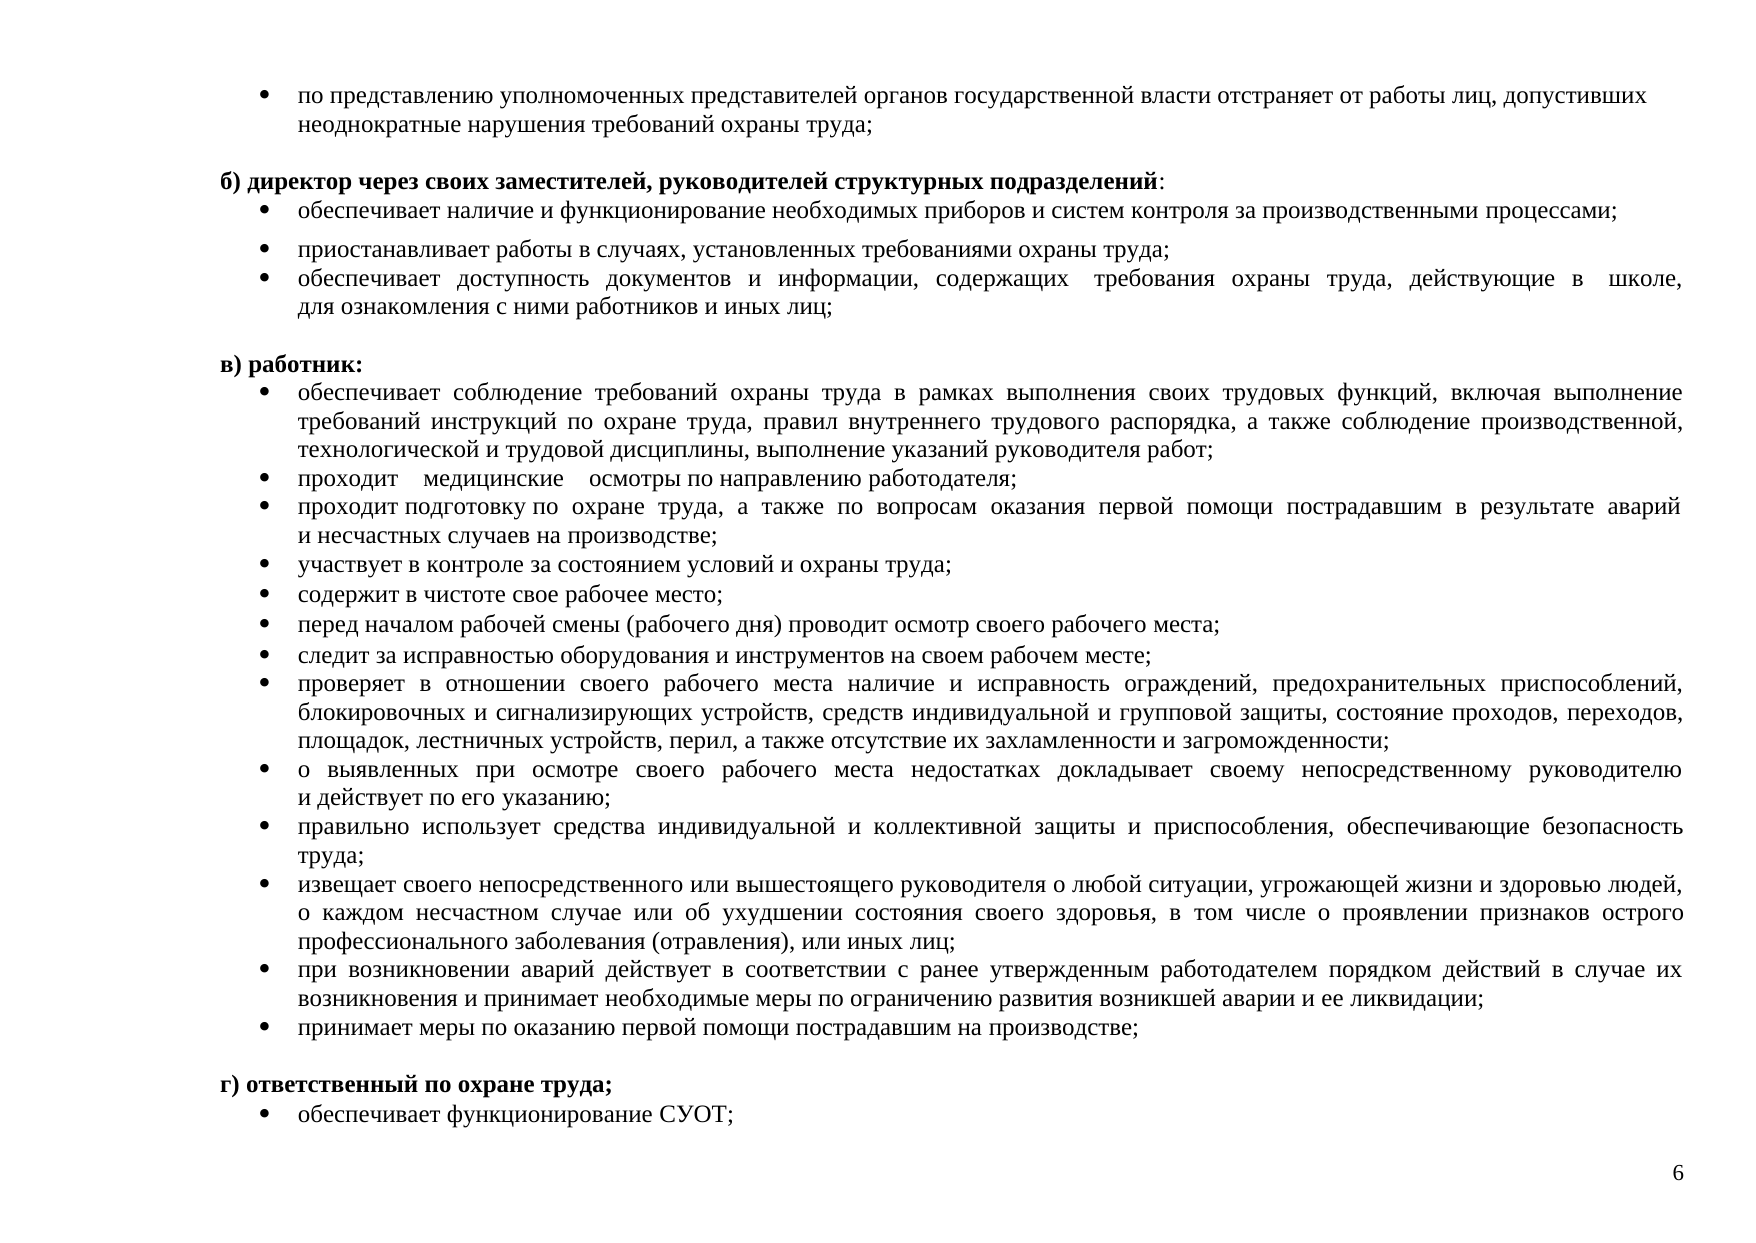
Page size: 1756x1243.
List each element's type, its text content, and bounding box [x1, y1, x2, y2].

list содержит в чистоте свое рабочее место; [260, 578, 1709, 608]
list следит за исправностью оборудования и инструментов на своем рабочем месте; [260, 639, 1709, 669]
subtitle в) работник: [220, 349, 1709, 378]
list обеспечивает функционирование СУОТ; [260, 1098, 1709, 1128]
subtitle б) директор через своих заместителей, руководителей структурных подразделений: [220, 166, 1709, 195]
list проверяет в отношении своего рабочего места наличие и исправность ограждений, предохранительных приспособлений, блокировочных и сигнализирующих устройств, средств индивидуальной и групповой защиты, состояние проходов, переходов, площадок, лестничных устройств, перил, а также отсутствие их захламленности и загроможденности; [260, 669, 1684, 754]
list проходит медицинские осмотры по направлению работодателя; [260, 463, 1684, 492]
list о выявленных при осмотре своего рабочего места недостатках докладывает своему непосредственному руководителю и действует по его указанию; [260, 755, 1684, 811]
list обеспечивает доступность документов и информации, содержащих требования охраны труда, действующие в школе, для ознакомления с ними работников и иных лиц; [260, 264, 1684, 320]
list участвует в контроле за состоянием условий и охраны труда; [260, 549, 1709, 577]
list при возникновении аварий действует в соответствии с ранее утвержденным работодателем порядком действий в случае их возникновения и принимает необходимые меры по ограничению развития возникшей аварии и ее ликвидации; [260, 955, 1684, 1012]
subtitle г) ответственный по охране труда; [220, 1069, 1709, 1098]
list принимает меры по оказанию первой помощи пострадавшим на производстве; [260, 1012, 1709, 1041]
list извещает своего непосредственного или вышестоящего руководителя о любой ситуации, угрожающей жизни и здоровью людей, о каждом несчастном случае или об ухудшении состояния своего здоровья, в том числе о проявлении признаков острого профессионального заболевания (отравления), или иных лиц; [260, 869, 1684, 955]
list перед началом рабочей смены (рабочего дня) проводит осмотр своего рабочего места; [260, 608, 1709, 639]
list правильно использует средства индивидуальной и коллективной защиты и приспособления, обеспечивающие безопасность труда; [260, 811, 1684, 869]
list проходит подготовку по охране труда, а также по вопросам оказания первой помощи пострадавшим в результате аварий и несчастных случаев на производстве; [260, 492, 1684, 548]
list по представлению уполномоченных представителей органов государственной власти отстраняет от работы лиц, допустивших неоднократные нарушения требований охраны труда; [260, 81, 1684, 138]
list обеспечивает наличие и функционирование необходимых приборов и систем контроля за производственными процессами; [260, 195, 1709, 224]
list обеспечивает соблюдение требований охраны труда в рамках выполнения своих трудовых функций, включая выполнение требований инструкций по охране труда, правил внутреннего трудового распорядка, а также соблюдение производственной, технологической и трудовой дисциплины, выполнение указаний руководителя работ; [260, 378, 1684, 463]
list приостанавливает работы в случаях, установленных требованиями охраны труда; [260, 233, 1709, 263]
